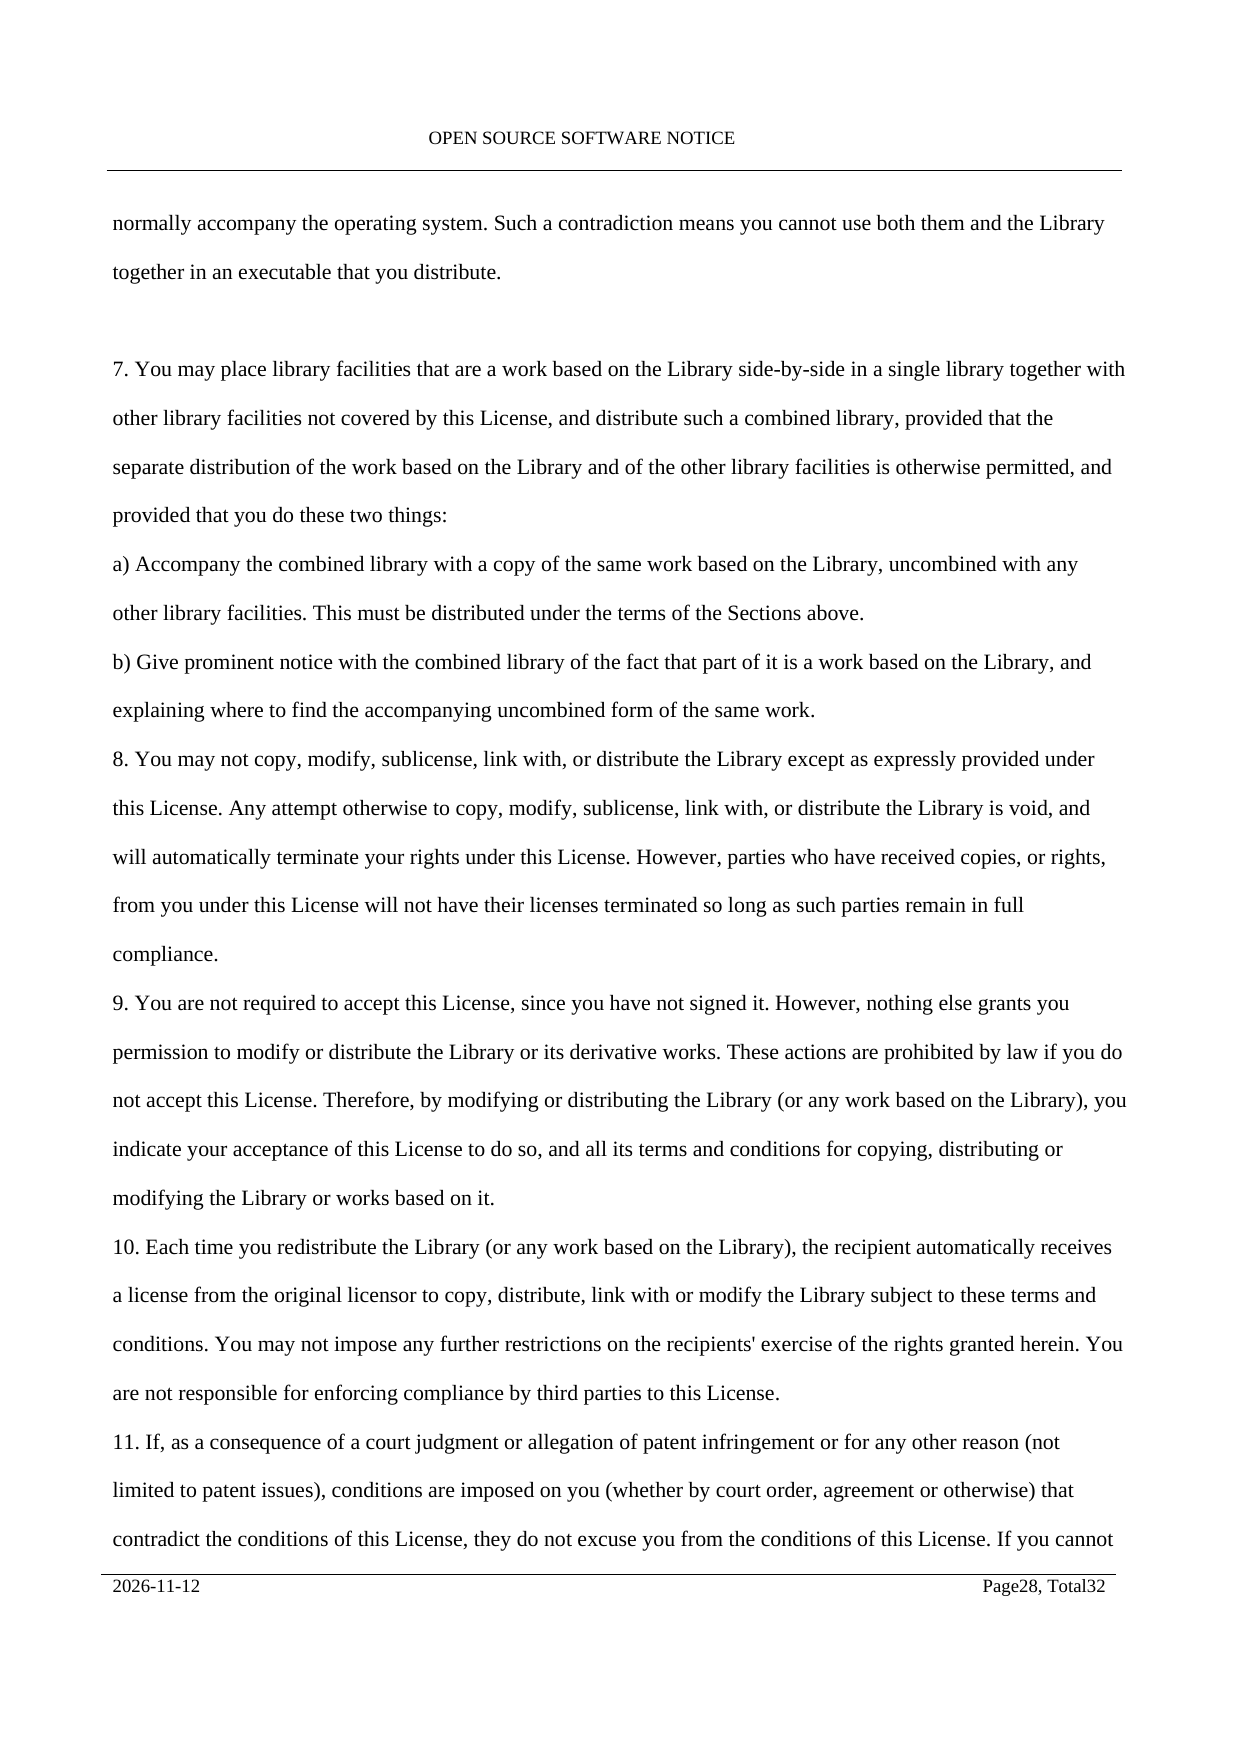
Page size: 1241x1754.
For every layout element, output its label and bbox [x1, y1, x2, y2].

text [112, 206, 1128, 1555]
